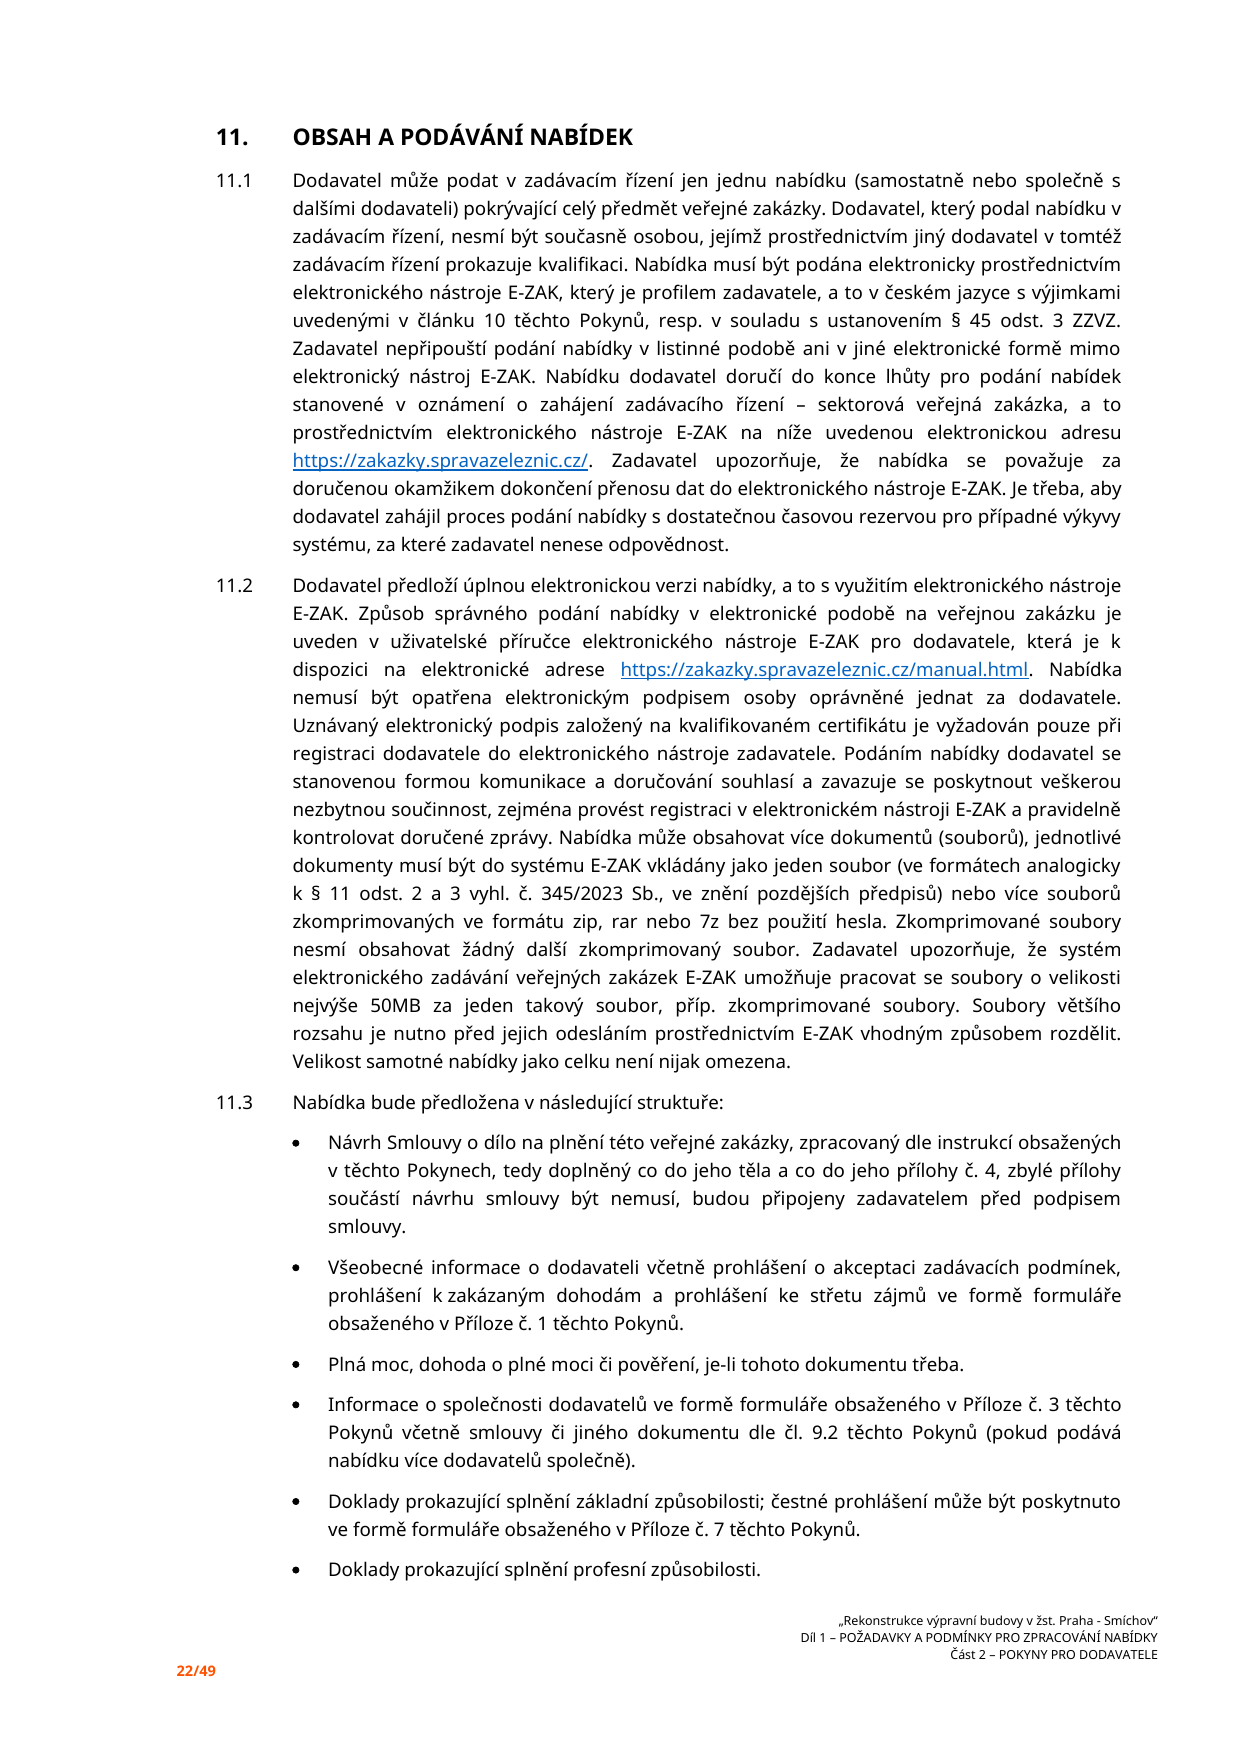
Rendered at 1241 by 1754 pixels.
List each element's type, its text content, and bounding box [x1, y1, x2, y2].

text Návrh Smlouvy o dílo na plnění této veřejné zakázky, zpracovaný dle instrukcí obsažených v těchto Pokynech, tedy doplněný co do jeho těla a co do jeho přílohy č. 4, zbylé přílohy součástí návrhu smlouvy být nemusí, budou připojeny zadavatelem před podpisem smlouvy. [292, 1130, 1122, 1239]
text Všeobecné informace o dodavateli včetně prohlášení o akceptaci zadávacích podmínek, prohlášení k zakázaným dohodám a prohlášení ke střetu zájmů ve formě formuláře obsaženého v Příloze č. 1 těchto Pokynů. [292, 1254, 1122, 1336]
text Dodavatel předloží úplnou elektronickou verzi nabídky, a to s využitím elektronického nástroje E-ZAK. Způsob správného podání nabídky v elektronické podobě na veřejnou zakázku je uveden v uživatelské příručce elektronického nástroje E-ZAK pro dodavatele, která je k dispozici na elektronické adrese https://zakazky.spravazeleznic.cz/manual.html. Nabídka nemusí být opatřena elektronickým podpisem osoby oprávněné jednat za dodavatele. Uznávaný elektronický podpis založený na kvalifikovaném certifikátu je vyžadován pouze při registraci dodavatele do elektronického nástroje zadavatele. Podáním nabídky dodavatel se stanovenou formou komunikace a doručování souhlasí a zavazuje se poskytnout veškerou nezbytnou součinnost, zejména provést registraci v elektronickém nástroji E-ZAK a pravidelně kontrolovat doručené zprávy. Nabídka může obsahovat více dokumentů (souborů), jednotlivé dokumenty musí být do systému E-ZAK vkládány jako jeden soubor (ve formátech analogicky k § 11 odst. 2 a 3 vyhl. č. 345/2023 Sb., ve znění pozdějších předpisů) nebo více souborů zkomprimovaných ve formátu zip, rar nebo 7z bez použití hesla. Zkomprimované soubory nesmí obsahovat žádný další zkomprimovaný soubor. Zadavatel upozorňuje, že systém elektronického zadávání veřejných zakázek E-ZAK umožňuje pracovat se soubory o velikosti nejvýše 50MB za jeden takový soubor, příp. zkomprimované soubory. Soubory většího rozsahu je nutno před jejich odesláním prostřednictvím E-ZAK vhodným způsobem rozdělit. Velikost samotné nabídky jako celku není nijak omezena. [216, 572, 1122, 1074]
text Plná moc, dohoda o plné moci či pověření, je-li tohoto dokumentu třeba. [292, 1351, 1122, 1376]
text Doklady prokazující splnění základní způsobilosti; čestné prohlášení může být poskytnuto ve formě formuláře obsaženého v Příloze č. 7 těchto Pokynů. [292, 1488, 1122, 1541]
text Informace o společnosti dodavatelů ve formě formuláře obsaženého v Příloze č. 3 těchto Pokynů včetně smlouvy či jiného dokumentu dle čl. 9.2 těchto Pokynů (pokud podává nabídku více dodavatelů společně). [292, 1391, 1122, 1473]
text Dodavatel může podat v zadávacím řízení jen jednu nabídku (samostatně nebo společně s dalšími dodavateli) pokrývající celý předmět veřejné zakázky. Dodavatel, který podal nabídku v zadávacím řízení, nesmí být současně osobou, jejímž prostřednictvím jiný dodavatel v tomtéž zadávacím řízení prokazuje kvalifikaci. Nabídka musí být podána elektronicky prostřednictvím elektronického nástroje E-ZAK, který je profilem zadavatele, a to v českém jazyce s výjimkami uvedenými v článku 10 těchto Pokynů, resp. v souladu s ustanovením § 45 odst. 3 ZZVZ. Zadavatel nepřipouští podání nabídky v listinné podobě ani v jiné elektronické formě mimo elektronický nástroj E-ZAK. Nabídku dodavatel doručí do konce lhůty pro podání nabídek stanovené v oznámení o zahájení zadávacího řízení – sektorová veřejná zakázka, a to prostřednictvím elektronického nástroje E-ZAK na níže uvedenou elektronickou adresu https://zakazky.spravazeleznic.cz/. Zadavatel upozorňuje, že nabídka se považuje za doručenou okamžikem dokončení přenosu dat do elektronického nástroje E-ZAK. Je třeba, aby dodavatel zahájil proces podání nabídky s dostatečnou časovou rezervou pro případné výkyvy systému, za které zadavatel nenese odpovědnost. [216, 167, 1122, 557]
text Nabídka bude předložena v následující struktuře: [216, 1089, 1122, 1115]
text OBSAH a PODÁVÁNÍ NABÍDEK [216, 121, 1122, 152]
text Doklady prokazující splnění profesní způsobilosti. [292, 1556, 1122, 1582]
